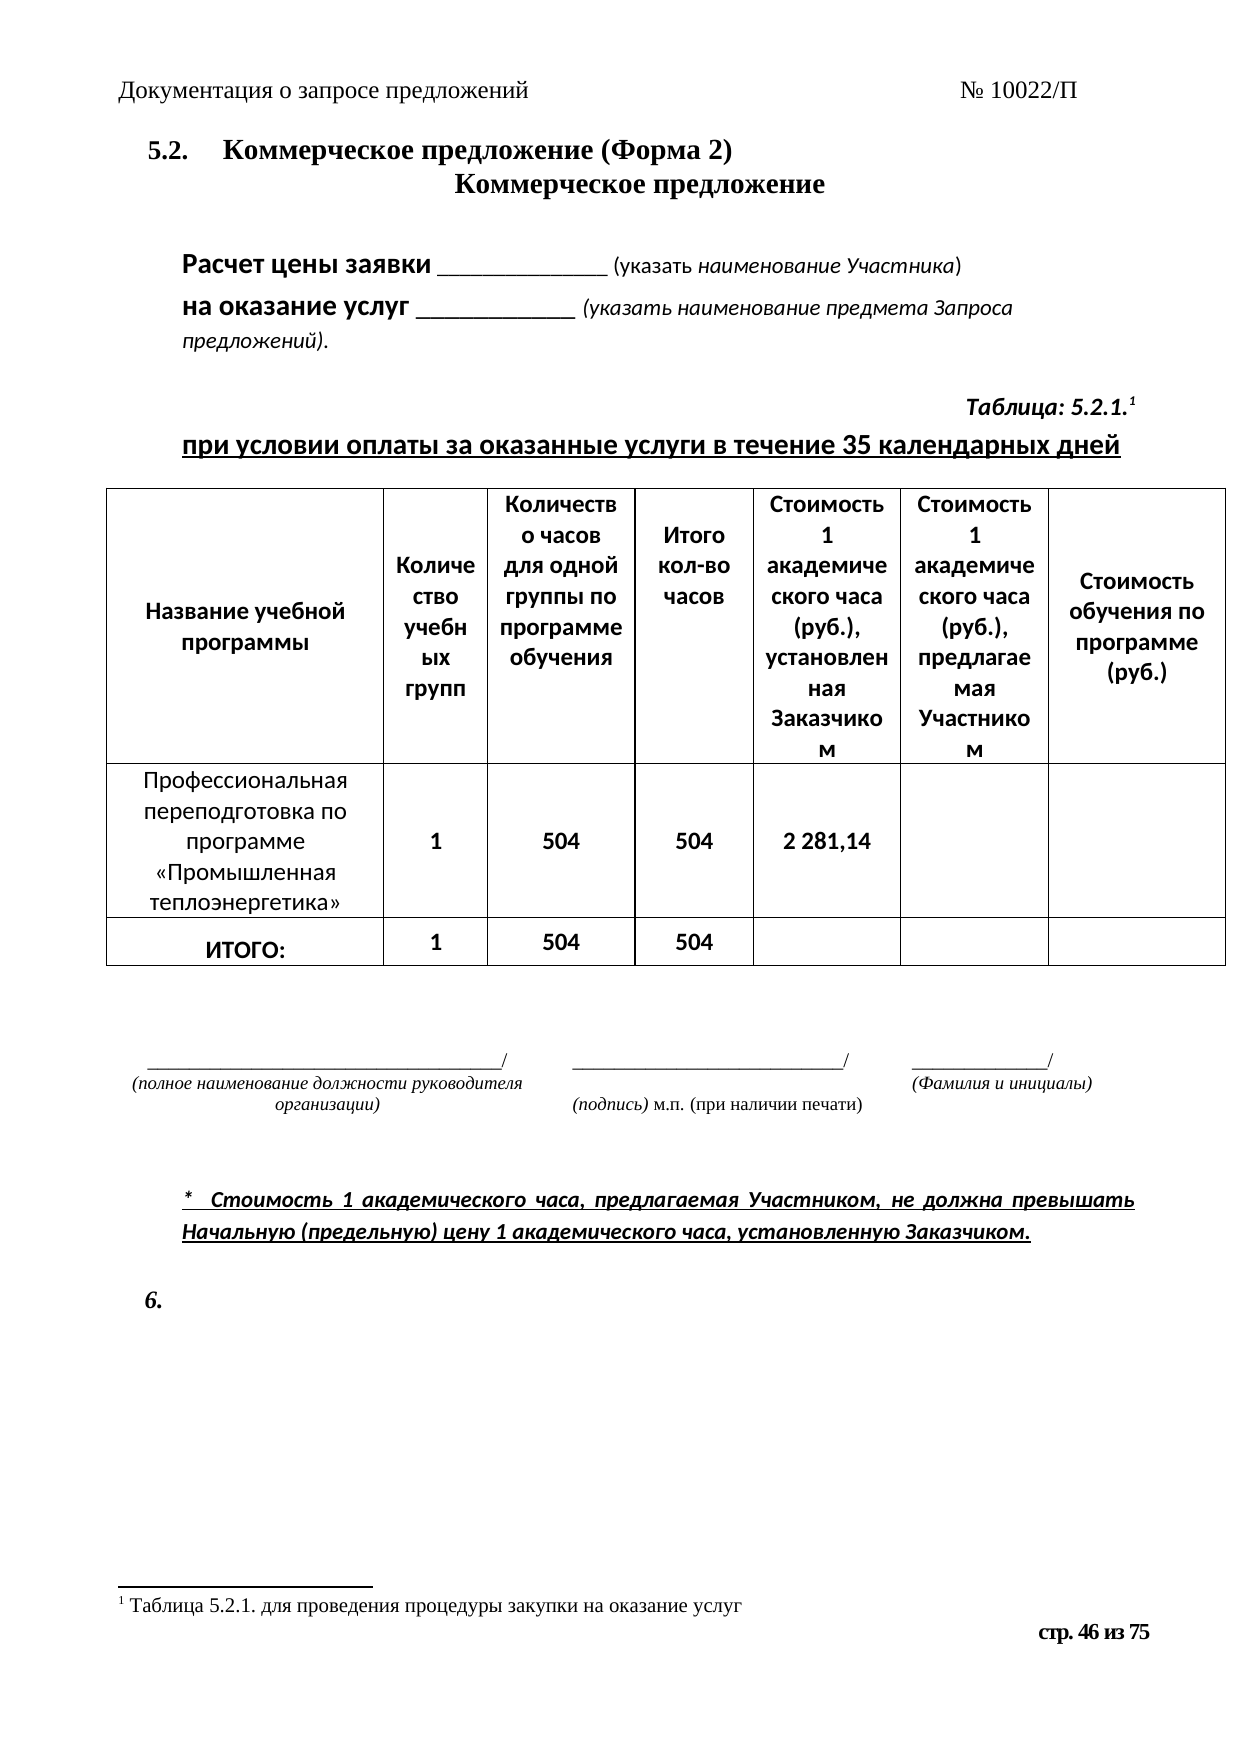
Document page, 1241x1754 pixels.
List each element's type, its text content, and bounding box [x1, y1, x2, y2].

table_cell 1 [384, 918, 487, 965]
table_header Стоимость обучения по программе (руб.) [1049, 489, 1225, 763]
table_header _____________/ [901, 1022, 1137, 1072]
table_cell [1049, 764, 1225, 917]
table_cell (подпись) м.п. (при наличии печати) [561, 1072, 901, 1115]
table_cell [1049, 918, 1225, 965]
table_cell (Фамилия и инициалы) [901, 1072, 1137, 1115]
table_cell 504 [636, 764, 753, 917]
table_header Количество учебных групп [384, 489, 487, 763]
table_cell 2 281,14 [754, 764, 900, 917]
table_header __________________________/ [561, 1022, 901, 1072]
list * Стоимость 1 академического часа, предлагаемая Участником, не должна превышать Начальную (предельную) цену 1 академического часа, установленную Заказчиком. [182, 1185, 1135, 1209]
table_cell 504 [488, 764, 634, 917]
list на оказание услуг ___________ (указать наименование предмета Запроса предложений). [182, 287, 1135, 354]
table_cell (полное наименование должности руководителя организации) [103, 1072, 561, 1115]
table_cell 1 [384, 764, 487, 917]
table_cell [754, 918, 900, 965]
list * Стоимость 1 академического часа, предлагаемая Участником, не должна превышать Начальную (предельную) цену 1 академического часа, установленную Заказчиком. [182, 1210, 1135, 1245]
table_header Количество часов для одной группы по программе обучения [488, 489, 634, 763]
table_cell ИТОГО: [107, 918, 383, 965]
table_header Стоимость 1 академического часа (руб.), предлагаемая Участником [901, 489, 1048, 763]
table_cell Профессиональная переподготовка по программе «Промышленная теплоэнергетика» [107, 764, 383, 917]
table_cell 504 [488, 918, 634, 965]
table_cell [901, 918, 1048, 965]
text Коммерческое предложение (Форма 2) [148, 132, 1135, 166]
list Таблица: 5.2.1. [182, 391, 1135, 421]
table_header __________________________________/ [103, 1022, 561, 1072]
table_header Название учебной программы [107, 489, 383, 763]
list Расчет цены заявки _______________ (указать наименование Участника) [182, 246, 1135, 281]
table_cell [901, 764, 1048, 917]
list при условии оплаты за оказанные услуги в течение 35 календарных дней [182, 426, 1135, 461]
table_header Итого кол-во часов [636, 489, 753, 763]
table_header Стоимость 1 академического часа (руб.), установленная Заказчиком [754, 489, 900, 763]
table_cell 504 [636, 918, 753, 965]
list Коммерческое предложение [144, 166, 1135, 199]
